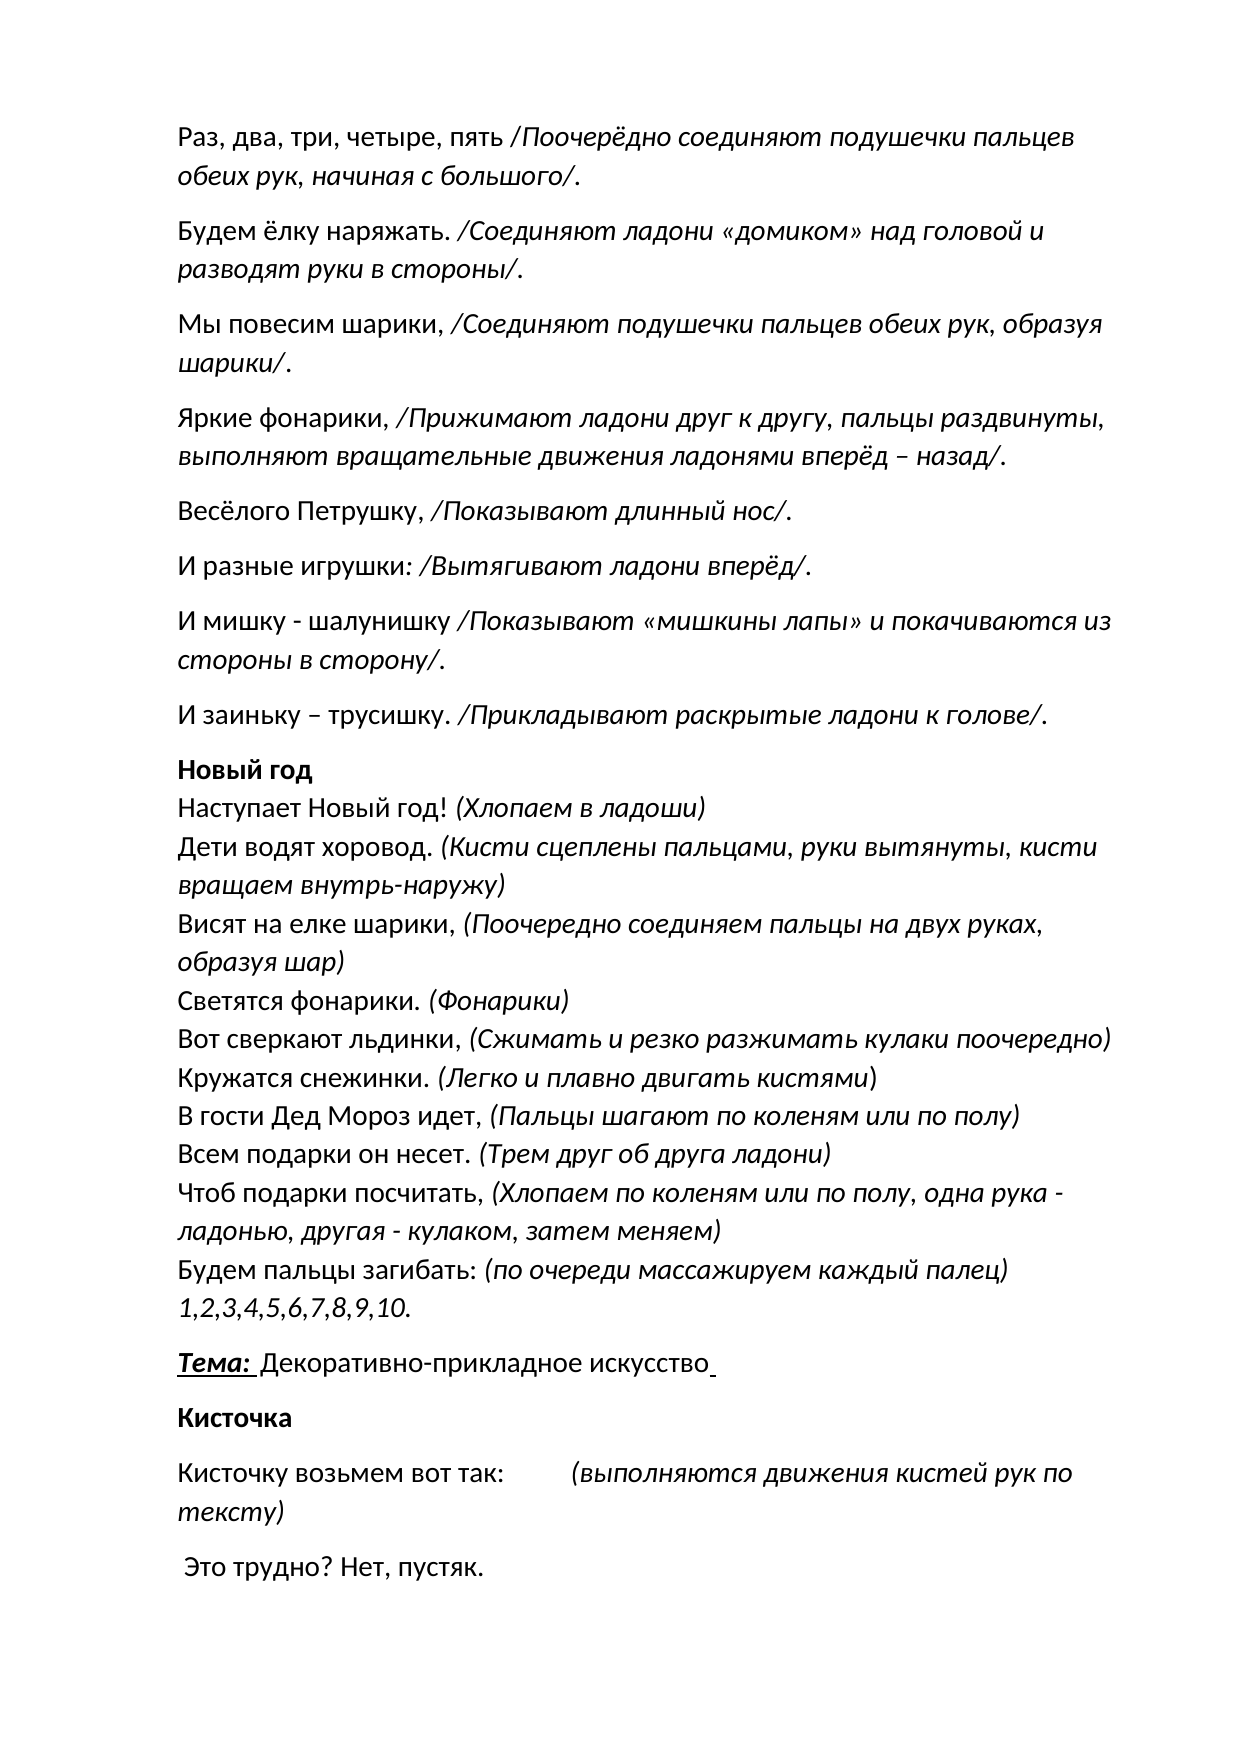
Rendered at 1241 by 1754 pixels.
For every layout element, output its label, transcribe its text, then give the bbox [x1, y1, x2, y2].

text Мы повесим шарики, /Соединяют подушечки пальцев обеих рук, образуя шарики/. [177, 305, 1152, 379]
text И заиньку – трусишку. /Прикладывают раскрытые ладони к голове/. [177, 696, 1152, 732]
text Раз, два, три, четыре, пять /Поочерёдно соединяют подушечки пальцев обеих рук, начиная с большого/. [177, 118, 1152, 192]
text Кисточка [177, 1399, 1152, 1435]
text Тема: Декоративно-прикладное искусство [177, 1344, 1152, 1380]
text И разные игрушки: /Вытягивают ладони вперёд/. [177, 547, 1152, 583]
text Это трудно? Нет, пустяк. [177, 1548, 1152, 1584]
text Весёлого Петрушку, /Показывают длинный нос/. [177, 492, 1152, 528]
text Будем ёлку наряжать. /Соединяют ладони «домиком» над головой и разводят руки в стороны/. [177, 212, 1152, 286]
text Яркие фонарики, /Прижимают ладони друг к другу, пальцы раздвинуты, выполняют вращательные движения ладонями вперёд – назад/. [177, 399, 1152, 473]
text Новый год Наступает Новый год! (Хлопаем в ладоши) Дети водят хоровод. (Кисти сцеплены пальцами, руки вытянуты, кисти вращаем внутрь-наружу) Висят на елке шарики, (Поочередно соединяем пальцы на двух руках, образуя шар) Светятся фонарики. (Фонарики) Вот сверкают льдинки, (Сжимать и резко разжимать кулаки поочередно) Кружатся снежинки. (Легко и плавно двигать кистями) В гости Дед Мороз идет, (Пальцы шагают по коленям или по полу) Всем подарки он несет. (Трем друг об друга ладони) Чтоб подарки посчитать, (Хлопаем по коленям или по полу, одна рука - ладонью, другая - кулаком, затем меняем) Будем пальцы загибать: (по очереди массажируем каждый палец) 1,2,3,4,5,6,7,8,9,10. [177, 751, 1152, 1325]
text Кисточку возьмем вот так: (выполняются движения кистей рук по тексту) [177, 1454, 1152, 1529]
text И мишку - шалунишку /Показывают «мишкины лапы» и покачиваются из стороны в сторону/. [177, 602, 1152, 677]
